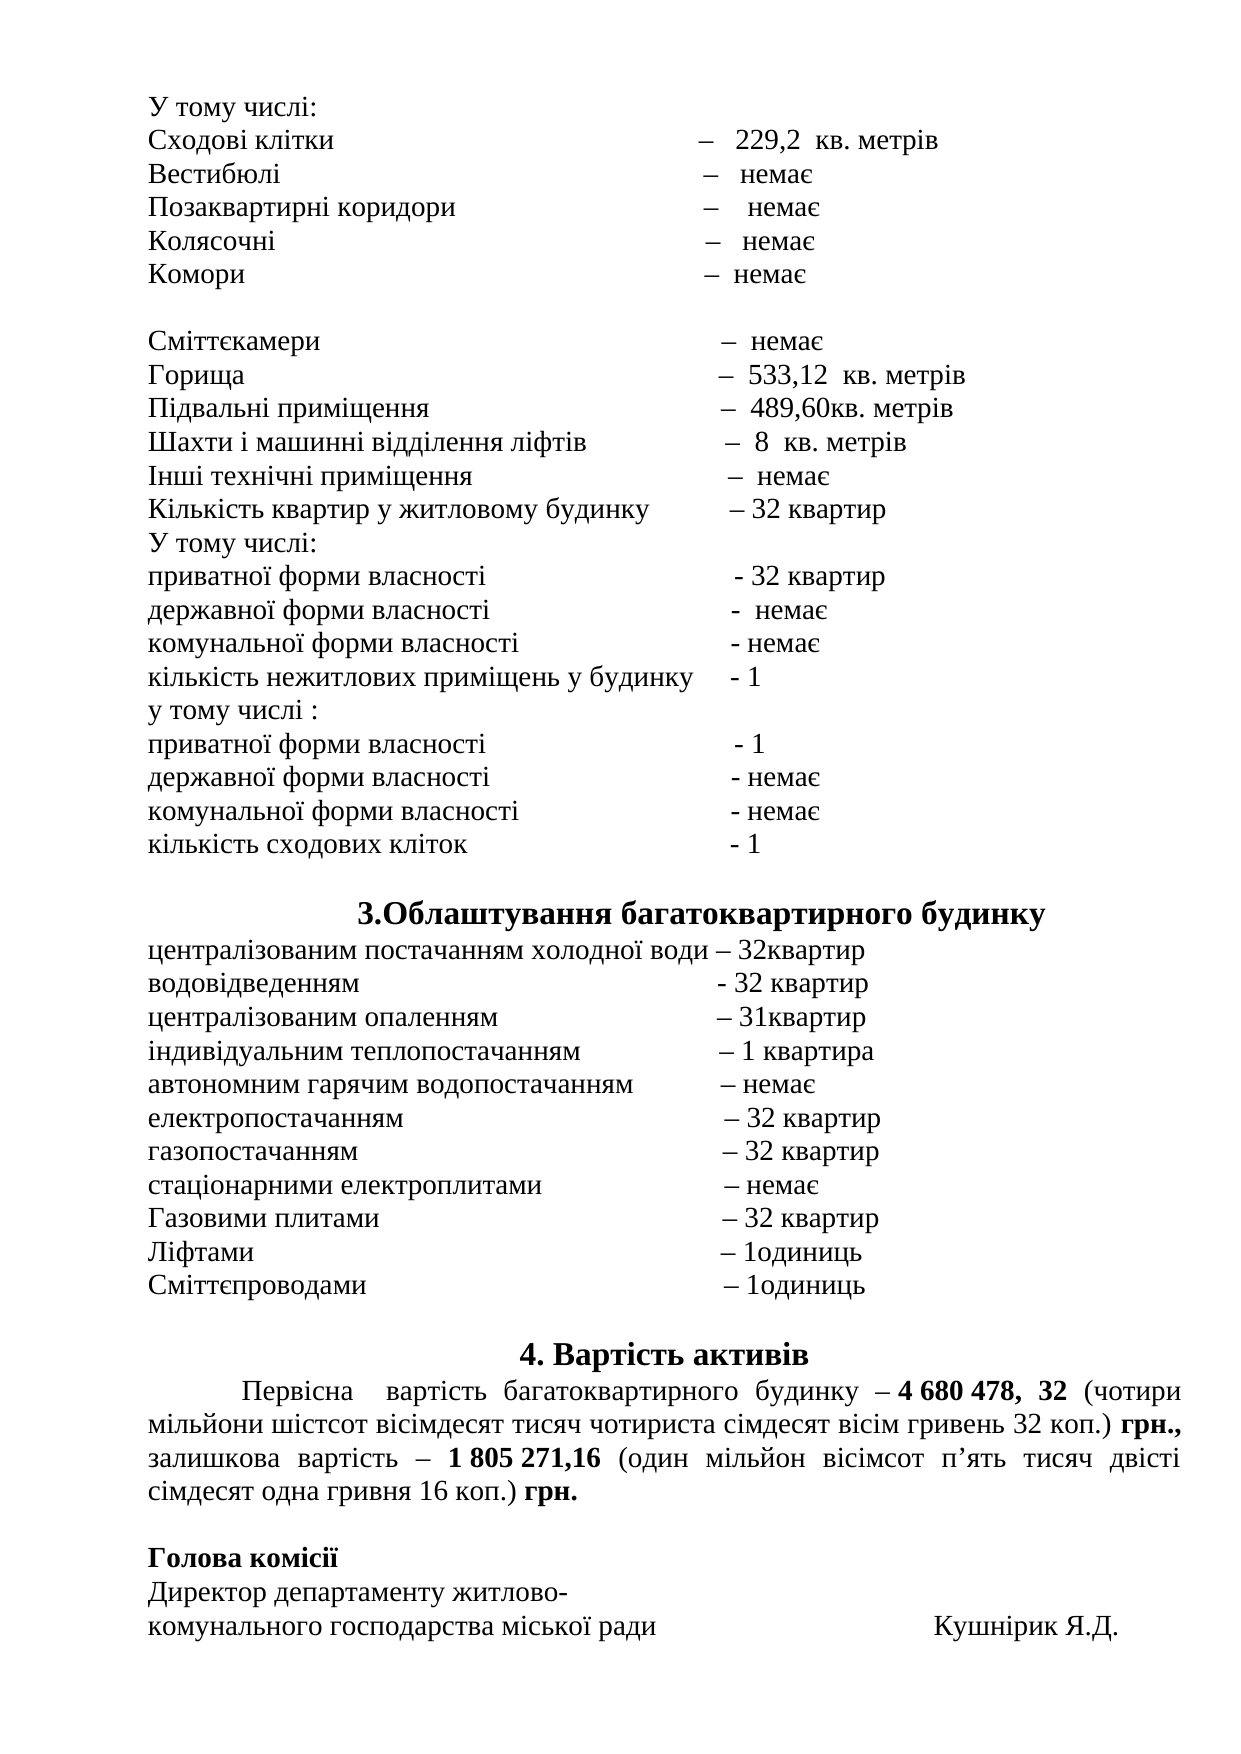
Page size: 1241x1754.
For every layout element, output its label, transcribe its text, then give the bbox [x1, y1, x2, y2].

text Шахти і машинні відділення ліфтів – 8 кв. метрів [148, 424, 1181, 458]
text централізованим опаленням – 31квартир [148, 999, 1181, 1033]
text комунальної форми власності - немає [148, 793, 1181, 827]
text Газовими плитами – 32 квартир [148, 1200, 1181, 1234]
text Комори – немає [148, 256, 1181, 290]
text Позаквартирні коридори – немає [148, 189, 1181, 223]
text Підвальні приміщення – 489,60кв. метрів [148, 391, 1181, 424]
text стаціонарними електроплитами – немає [148, 1167, 1181, 1200]
text Первісна вартість багатоквартирного будинку – 4 680 478, 32 (чотири мільйони шістсот вісімдесят тисяч чотириста сімдесят вісім гривень 32 коп.) грн., залишкова вартість – 1 805 271,16 (один мільйон вісімсот п’ять тисяч двісті сімдесят одна гривня 16 коп.) грн. [148, 1373, 1181, 1507]
text державної форми власності - немає [148, 759, 1181, 793]
text приватної форми власності - 1 [148, 726, 1181, 759]
text комунального господарства міської ради Кушнірик Я.Д. [148, 1608, 1181, 1641]
text Горища – 533,12 кв. метрів [148, 357, 1181, 391]
text Колясочні – немає [148, 223, 1181, 256]
text У тому числі: [148, 89, 1181, 122]
text автономним гарячим водопостачанням – немає [148, 1066, 1181, 1100]
text Кількість квартир у житловому будинку – 32 квартир [148, 491, 1181, 525]
text Інші технічні приміщення – немає [148, 458, 1181, 491]
text централізованим постачанням холодної води – 32квартир [148, 932, 1181, 966]
text приватної форми власності - 32 квартир [148, 558, 1181, 592]
text кількість нежитлових приміщень у будинку - 1 [148, 659, 1181, 692]
text 4. Вартість активів [148, 1334, 1181, 1373]
text У тому числі: [148, 525, 1181, 558]
text Ліфтами – 1одиниць [148, 1234, 1181, 1267]
text Сходові клітки – 229,2 кв. метрів [148, 122, 1181, 156]
text Вестибюлі – немає [148, 156, 1181, 189]
text 3.Облаштування багатоквартирного будинку [221, 894, 1181, 932]
text індивідуальним теплопостачанням – 1 квартира [148, 1033, 1181, 1066]
text електропостачанням – 32 квартир [148, 1100, 1181, 1133]
text Сміттєпроводами – 1одиниць [148, 1267, 1181, 1301]
text Сміттєкамери – немає [148, 323, 1181, 357]
text у тому числі : [148, 692, 1181, 726]
text державної форми власності - немає [148, 592, 1181, 625]
text Директор департаменту житлово- [148, 1574, 1181, 1608]
text Голова комісії [148, 1541, 1181, 1574]
text комунальної форми власності - немає [148, 625, 1181, 659]
text газопостачанням – 32 квартир [148, 1133, 1181, 1167]
text кількість сходових кліток - 1 [148, 827, 1181, 860]
text водовідведенням - 32 квартир [148, 966, 1181, 999]
